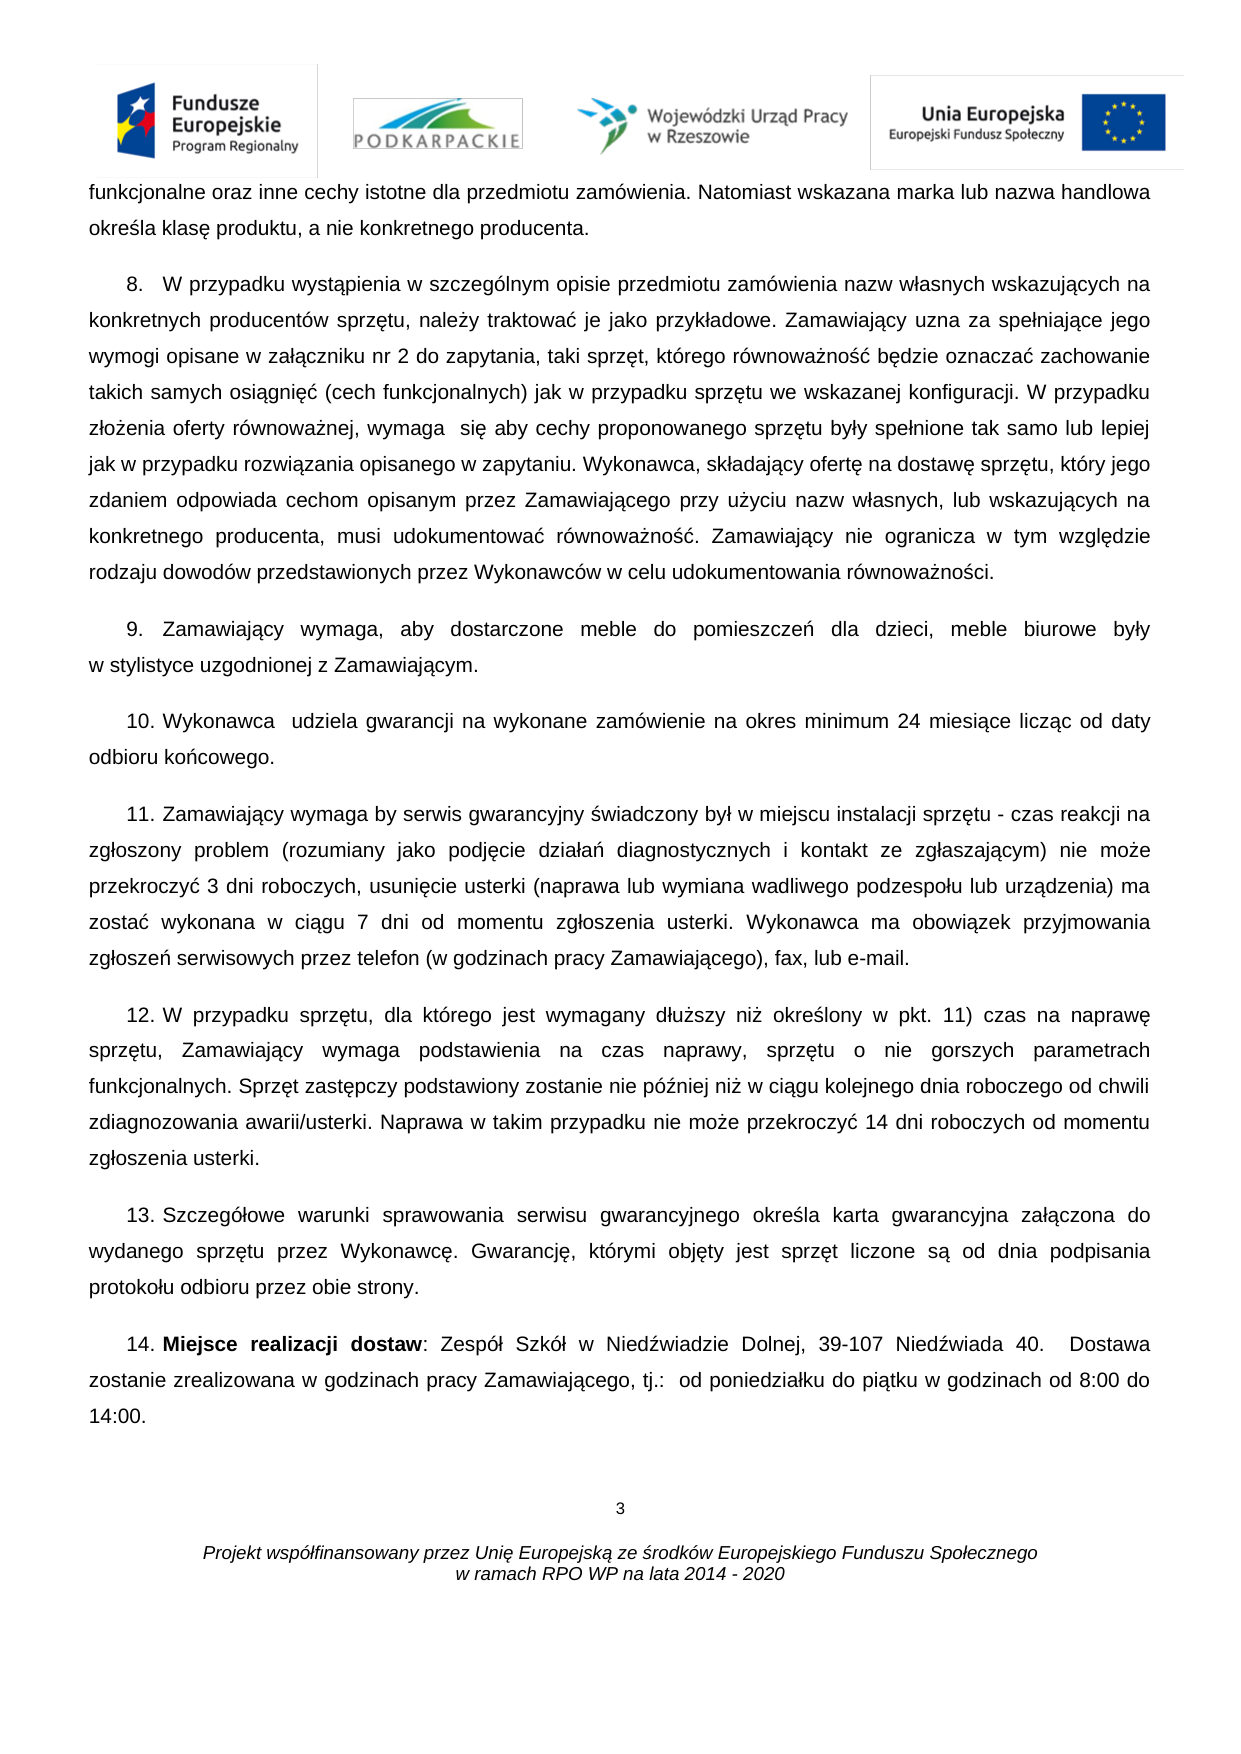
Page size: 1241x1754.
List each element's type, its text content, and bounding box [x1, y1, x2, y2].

picture [95, 62, 1186, 180]
list Szczegółowe warunki sprawowania serwisu gwarancyjnego określa karta gwarancyjna załączona do wydanego sprzętu przez Wykonawcę. Gwarancję, którymi objęty jest sprzęt liczone są od dnia podpisania protokołu odbioru przez obie strony. [89, 1203, 1152, 1299]
list Zamawiający wymaga by serwis gwarancyjny świadczony był w miejscu instalacji sprzętu - czas reakcji na zgłoszony problem (rozumiany jako podjęcie działań diagnostycznych i kontakt ze zgłaszającym) nie może przekroczyć 3 dni roboczych, usunięcie usterki (naprawa lub wymiana wadliwego podzespołu lub urządzenia) ma zostać wykonana w ciągu 7 dni od momentu zgłoszenia usterki. Wykonawca ma obowiązek przyjmowania zgłoszeń serwisowych przez telefon (w godzinach pracy Zamawiającego), fax, lub e-mail. [89, 802, 1152, 969]
list Zamawiający wymaga, aby dostarczone meble do pomieszczeń dla dzieci, meble biurowe były w stylistyce uzgodnionej z Zamawiającym. [89, 616, 1152, 676]
list W przypadku wystąpienia w szczególnym opisie przedmiotu zamówienia nazw własnych wskazujących na konkretnych producentów sprzętu, należy traktować je jako przykładowe. Zamawiający uzna za spełniające jego wymogi opisane w załączniku nr 2 do zapytania, taki sprzęt, którego równoważność będzie oznaczać zachowanie takich samych osiągnięć (cech funkcjonalnych) jak w przypadku sprzętu we wskazanej konfiguracji. W przypadku złożenia oferty równoważnej, wymaga się aby cechy proponowanego sprzętu były spełnione tak samo lub lepiej jak w przypadku rozwiązania opisanego w zapytaniu. Wykonawca, składający ofertę na dostawę sprzętu, który jego zdaniem odpowiada cechom opisanym przez Zamawiającego przy użyciu nazw własnych, lub wskazujących na konkretnego producenta, musi udokumentować równoważność. Zamawiający nie ogranicza w tym względzie rodzaju dowodów przedstawionych przez Wykonawców w celu udokumentowania równoważności. [89, 272, 1152, 584]
list W przypadku sprzętu, dla którego jest wymagany dłuższy niż określony w pkt. 11) czas na naprawę sprzętu, Zamawiający wymaga podstawienia na czas naprawy, sprzętu o nie gorszych parametrach funkcjonalnych. Sprzęt zastępczy podstawiony zostanie nie później niż w ciągu kolejnego dnia roboczego od chwili zdiagnozowania awarii/usterki. Naprawa w takim przypadku nie może przekroczyć 14 dni roboczych od momentu zgłoszenia usterki. [89, 1002, 1152, 1170]
list Miejsce realizacji dostaw: Zespół Szkół w Niedźwiadzie Dolnej, 39-107 Niedźwiada 40. Dostawa zostanie zrealizowana w godzinach pracy Zamawiającego, tj.: od poniedziałku do piątku w godzinach od 8:00 do 14:00. [89, 1332, 1152, 1427]
list Wykonawca udziela gwarancji na wykonane zamówienie na okres minimum 24 miesiące licząc od daty odbioru końcowego. [89, 709, 1152, 769]
